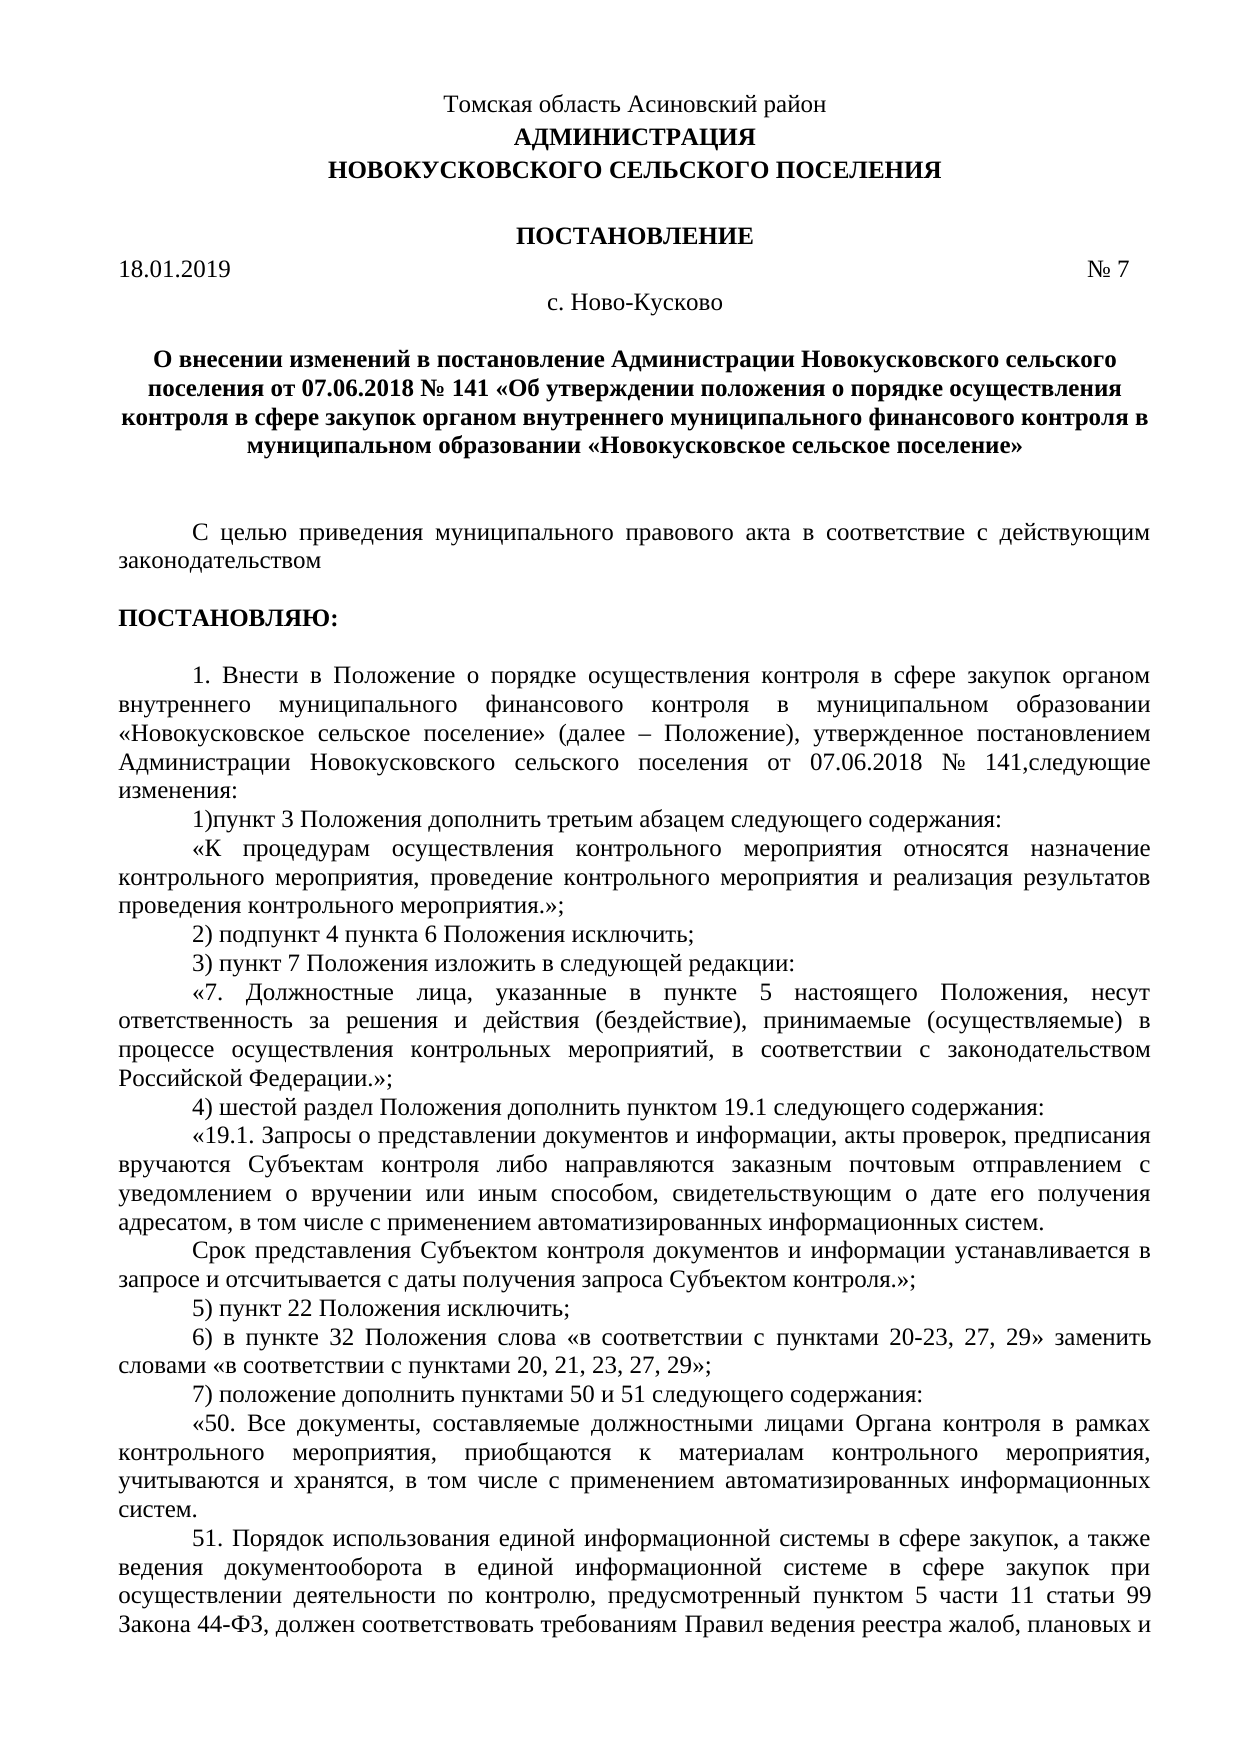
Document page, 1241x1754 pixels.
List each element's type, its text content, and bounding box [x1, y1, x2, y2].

text НОВОКУСКОВСКОГО СЕЛЬСКОГО ПОСЕЛЕНИЯ [118, 155, 1152, 183]
text «19.1. Запросы о представлении документов и информации, акты проверок, предписания вручаются Субъектам контроля либо направляются заказным почтовым отправлением с уведомлением о вручении или иным способом, свидетельствующим о дате его получения адресатом, в том числе с применением автоматизированных информационных систем. [118, 1121, 1152, 1236]
text 6) в пункте 32 Положения слова «в соответствии с пунктами 20-23, 27, 29» заменить словами «в соответствии с пунктами 20, 21, 23, 27, 29»; [118, 1322, 1152, 1379]
text 3) пункт 7 Положения изложить в следующей редакции: [118, 948, 1152, 977]
text Срок представления Субъектом контроля документов и информации устанавливается в запросе и отсчитывается с даты получения запроса Субъектом контроля.»; [118, 1236, 1152, 1293]
text Томская область Асиновский район [118, 89, 1152, 117]
text О внесении изменений в постановление Администрации Новокусковского сельского поселения от 07.06.2018 № 141 «Об утверждении положения о порядке осуществления контроля в сфере закупок органом внутреннего муниципального финансового контроля в муниципальном образовании «Новокусковское сельское поселение» [118, 344, 1152, 459]
text «К процедурам осуществления контрольного мероприятия относятся назначение контрольного мероприятия, проведение контрольного мероприятия и реализация результатов проведения контрольного мероприятия.»; [118, 833, 1152, 919]
text 18.01.2019 № 7 [118, 254, 1152, 282]
text 1. Внести в Положение о порядке осуществления контроля в сфере закупок органом внутреннего муниципального финансового контроля в муниципальном образовании «Новокусковское сельское поселение» (далее – Положение), утвержденное постановлением Администрации Новокусковского сельского поселения от 07.06.2018 № 141,следующие изменения: [118, 661, 1152, 804]
text «7. Должностные лица, указанные в пункте 5 настоящего Положения, несут ответственность за решения и действия (бездействие), принимаемые (осуществляемые) в процессе осуществления контрольных мероприятий, в соответствии с законодательством Российской Федерации.»; [118, 977, 1152, 1092]
text АДМИНИСТРАЦИЯ [118, 122, 1152, 150]
text «50. Все документы, составляемые должностными лицами Органа контроля в рамках контрольного мероприятия, приобщаются к материалам контрольного мероприятия, учитываются и хранятся, в том числе с применением автоматизированных информационных систем. [118, 1408, 1152, 1523]
text 7) положение дополнить пунктами 50 и 51 следующего содержания: [118, 1379, 1152, 1408]
text С целью приведения муниципального правового акта в соответствие с действующим законодательством [118, 517, 1152, 574]
text ПОСТАНОВЛЯЮ: [118, 603, 1152, 632]
text 4) шестой раздел Положения дополнить пунктом 19.1 следующего содержания: [118, 1092, 1152, 1121]
text 1)пункт 3 Положения дополнить третьим абзацем следующего содержания: [118, 804, 1152, 833]
text 2) подпункт 4 пункта 6 Положения исключить; [118, 919, 1152, 948]
text с. Ново-Кусково [118, 287, 1152, 316]
text 5) пункт 22 Положения исключить; [118, 1293, 1152, 1322]
text ПОСТАНОВЛЕНИЕ [118, 221, 1152, 249]
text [118, 1523, 1152, 1638]
